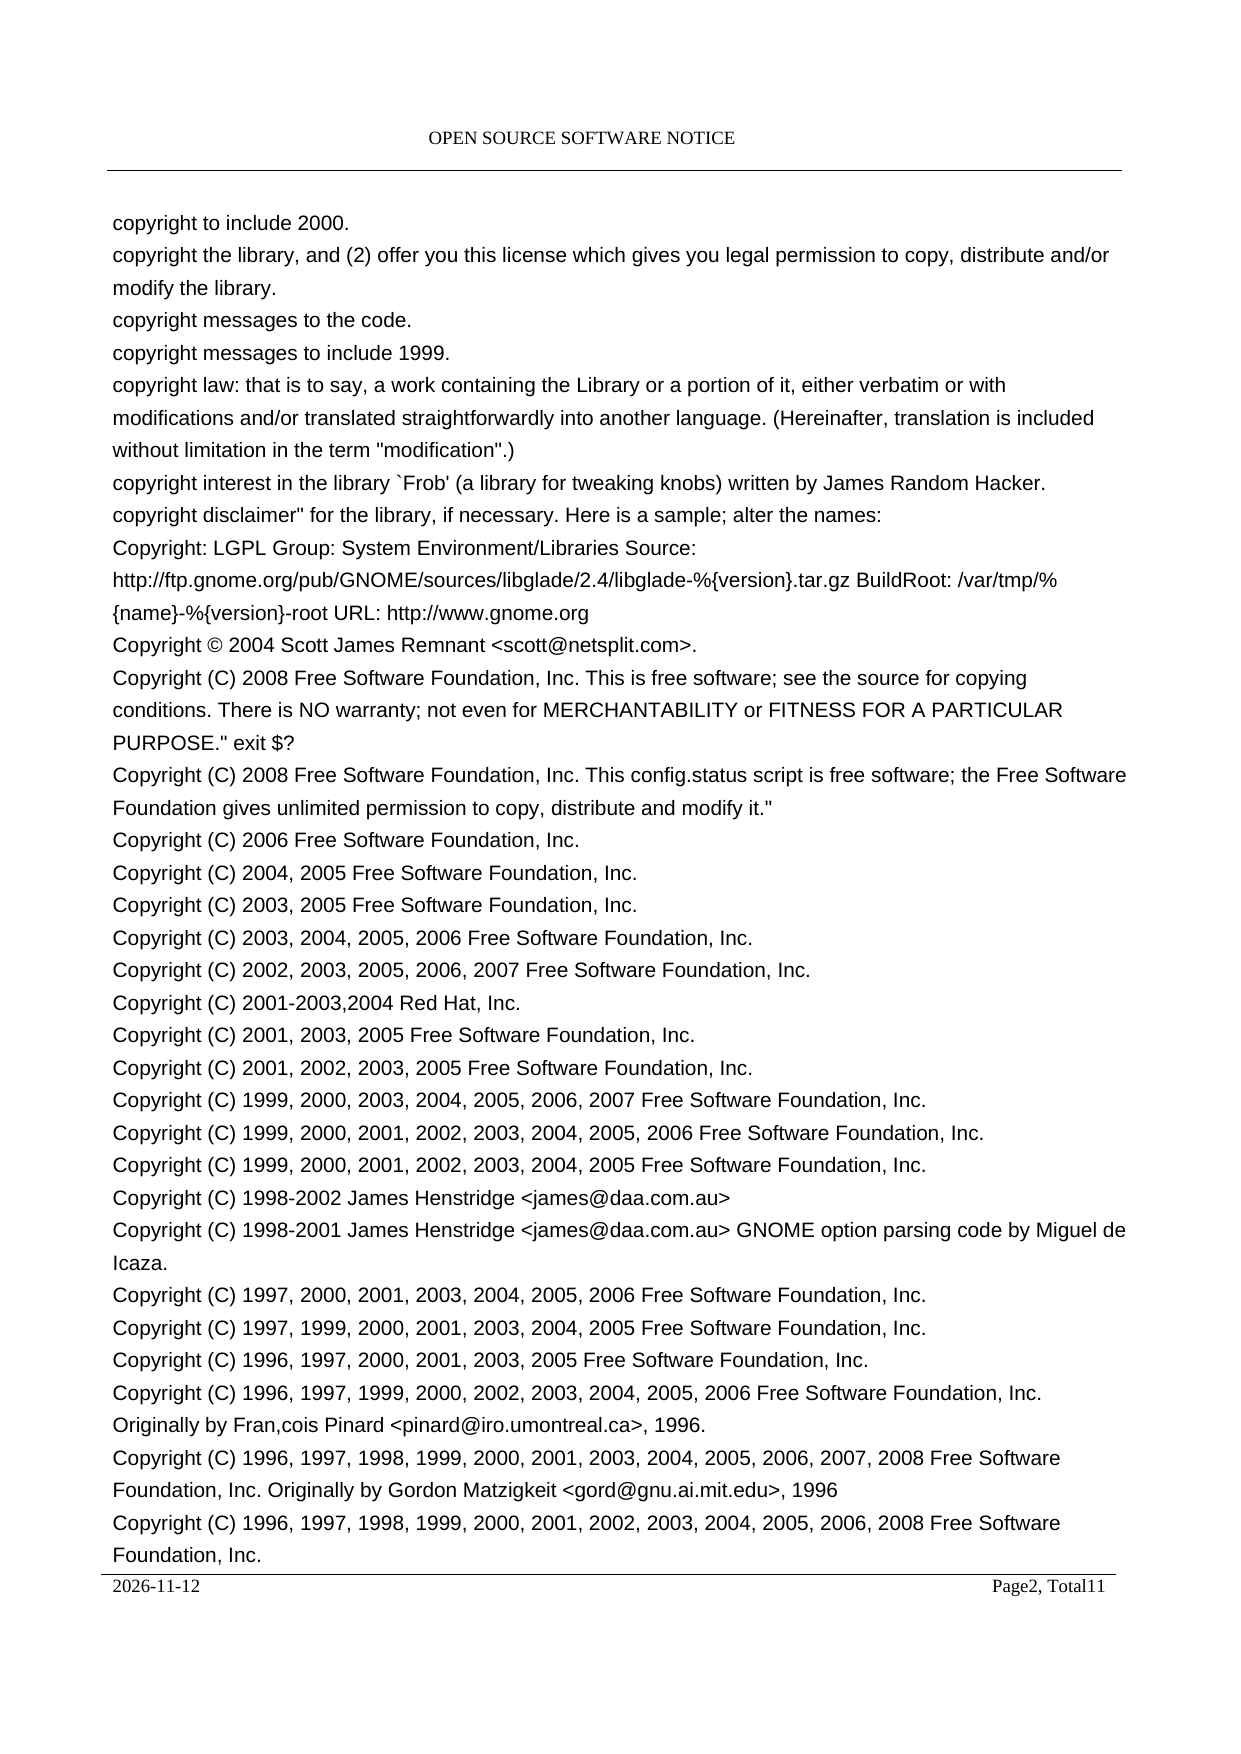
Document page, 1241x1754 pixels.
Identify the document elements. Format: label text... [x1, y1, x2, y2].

text Copyright (C) 2001-2003,2004 Red Hat, Inc. [112, 986, 1128, 1019]
text Copyright (C) 2006 Free Software Foundation, Inc. [112, 824, 1128, 856]
text Copyright (C) 2008 Free Software Foundation, Inc. This config.status script is free software; the Free Software Foundation gives unlimited permission to copy, distribute and modify it." [112, 759, 1128, 824]
text copyright law: that is to say, a work containing the Library or a portion of it, either verbatim or with modifications and/or translated straightforwardly into another language. (Hereinafter, translation is included without limitation in the term "modification".) [112, 369, 1128, 466]
text Copyright (C) 2003, 2005 Free Software Foundation, Inc. [112, 889, 1128, 921]
text Copyright (C) 1996, 1997, 1998, 1999, 2000, 2001, 2002, 2003, 2004, 2005, 2006, 2008 Free Software Foundation, Inc. [112, 1506, 1128, 1571]
text copyright disclaimer" for the library, if necessary. Here is a sample; alter the names: [112, 499, 1128, 531]
text Copyright © 2004 Scott James Remnant <scott@netsplit.com>. [112, 629, 1128, 661]
text Copyright (C) 2001, 2002, 2003, 2005 Free Software Foundation, Inc. [112, 1051, 1128, 1084]
text Copyright (C) 2004, 2005 Free Software Foundation, Inc. [112, 856, 1128, 889]
text copyright interest in the library `Frob' (a library for tweaking knobs) written by James Random Hacker. [112, 466, 1128, 499]
text copyright the library, and (2) offer you this license which gives you legal permission to copy, distribute and/or modify the library. [112, 239, 1128, 304]
text copyright messages to include 1999. [112, 336, 1128, 369]
text Copyright (C) 1999, 2000, 2001, 2002, 2003, 2004, 2005, 2006 Free Software Foundation, Inc. [112, 1116, 1128, 1149]
text copyright messages to the code. [112, 304, 1128, 336]
text Copyright (C) 1999, 2000, 2003, 2004, 2005, 2006, 2007 Free Software Foundation, Inc. [112, 1084, 1128, 1116]
text Copyright (C) 2008 Free Software Foundation, Inc. This is free software; see the source for copying conditions. There is NO warranty; not even for MERCHANTABILITY or FITNESS FOR A PARTICULAR PURPOSE." exit $? [112, 661, 1128, 759]
text copyright to include 2000. [112, 206, 1128, 239]
text Copyright (C) 1998-2001 James Henstridge <james@daa.com.au> GNOME option parsing code by Miguel de Icaza. [112, 1214, 1128, 1279]
text Copyright (C) 1998-2002 James Henstridge <james@daa.com.au> [112, 1181, 1128, 1214]
text Copyright (C) 1996, 1997, 2000, 2001, 2003, 2005 Free Software Foundation, Inc. [112, 1344, 1128, 1376]
text Copyright (C) 1999, 2000, 2001, 2002, 2003, 2004, 2005 Free Software Foundation, Inc. [112, 1149, 1128, 1181]
text Copyright (C) 2001, 2003, 2005 Free Software Foundation, Inc. [112, 1019, 1128, 1051]
text Copyright (C) 2002, 2003, 2005, 2006, 2007 Free Software Foundation, Inc. [112, 954, 1128, 986]
text Copyright (C) 2003, 2004, 2005, 2006 Free Software Foundation, Inc. [112, 921, 1128, 954]
text Copyright (C) 1997, 1999, 2000, 2001, 2003, 2004, 2005 Free Software Foundation, Inc. [112, 1311, 1128, 1344]
text Copyright (C) 1997, 2000, 2001, 2003, 2004, 2005, 2006 Free Software Foundation, Inc. [112, 1279, 1128, 1311]
text Copyright (C) 1996, 1997, 1998, 1999, 2000, 2001, 2003, 2004, 2005, 2006, 2007, 2008 Free Software Foundation, Inc. Originally by Gordon Matzigkeit <gord@gnu.ai.mit.edu>, 1996 [112, 1441, 1128, 1506]
text Copyright (C) 1996, 1997, 1999, 2000, 2002, 2003, 2004, 2005, 2006 Free Software Foundation, Inc. Originally by Fran,cois Pinard <pinard@iro.umontreal.ca>, 1996. [112, 1376, 1128, 1441]
text Copyright: LGPL Group: System Environment/Libraries Source: http://ftp.gnome.org/pub/GNOME/sources/libglade/2.4/libglade-%{version}.tar.gz BuildRoot: /var/tmp/%{name}-%{version}-root URL: http://www.gnome.org [112, 531, 1128, 629]
